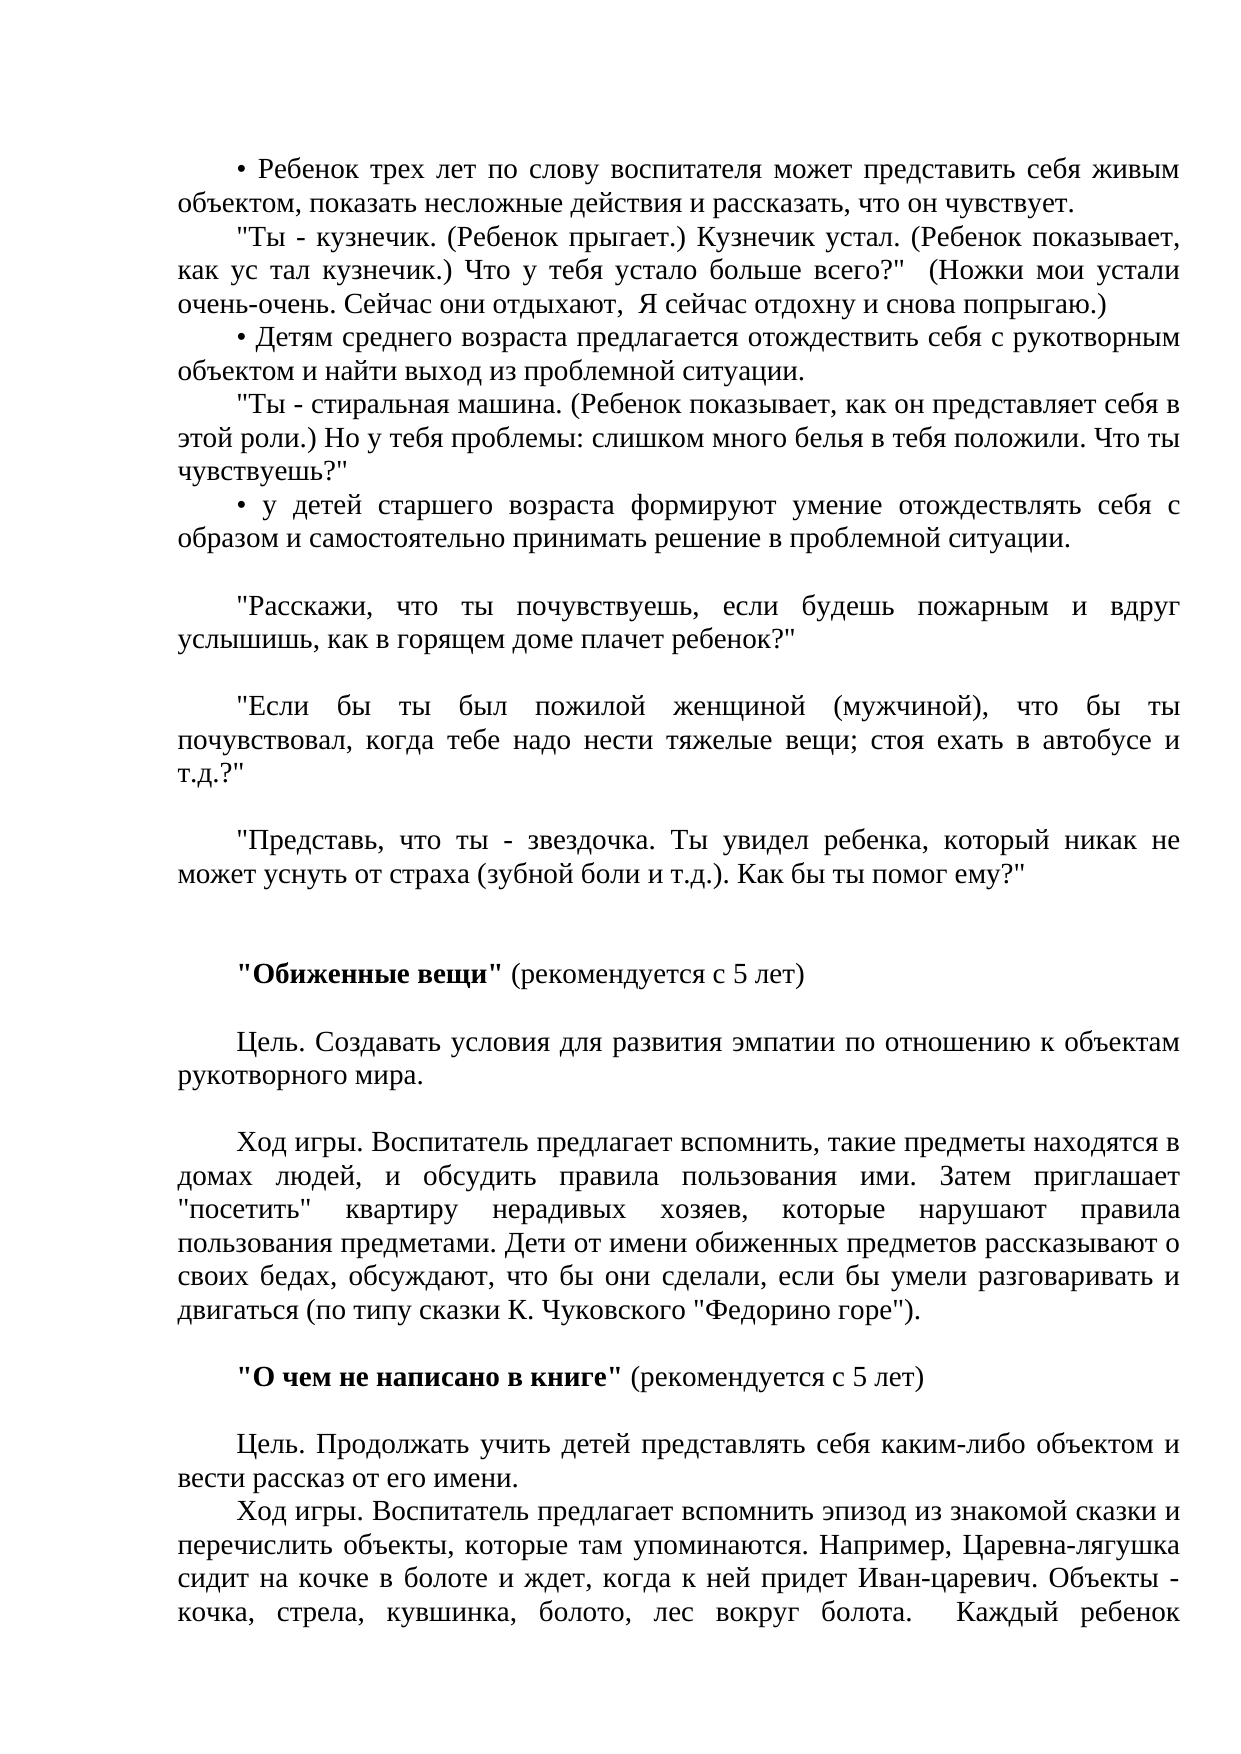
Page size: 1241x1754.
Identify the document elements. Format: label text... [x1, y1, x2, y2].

text Цель. Продолжать учить детей представлять себя каким-либо объектом и вести рассказ от его имени. [177, 1426, 1181, 1493]
text "Ты - кузнечик. (Ребенок прыгает.) Кузнечик устал. (Ребенок показывает, как ус­ тал кузнечик.) Что у тебя устало больше всего?" (Ножки мои устали очень-очень. Сейчас они отдыхают, Я сейчас отдохну и снова попрыгаю.) [177, 219, 1181, 319]
text Ход игры. Воспитатель предлагает вспомнить, такие предметы находятся в домах людей, и обсудить правила пользования ими. Затем приглашает "посетить" квартиру нерадивых хозяев, которые нарушают правила пользования предметами. Дети от имени обиженных предметов рассказывают о своих бедах, обсуждают, что бы они сделали, если бы умели разговаривать и двигаться (по типу сказки К. Чуковского "Федорино горе"). [177, 1124, 1181, 1326]
text "О чем не написано в книге" (рекомендуется с 5 лет) [177, 1359, 1181, 1393]
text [177, 1493, 1181, 1627]
text "Ты - стиральная машина. (Ребенок показывает, как он представляет себя в этой роли.) Но у тебя проблемы: слишком много белья в тебя положили. Что ты чувствуешь?" [177, 386, 1181, 487]
text "Если бы ты был пожилой женщиной (мужчиной), что бы ты почувствовал, когда тебе надо нести тяжелые вещи; стоя ехать в автобусе и т.д.?" [177, 688, 1181, 789]
text • у детей старшего возраста формируют умение отождествлять себя с образом и самостоятельно принимать решение в проблемной ситуации. [177, 487, 1181, 554]
text "Расскажи, что ты почувствуешь, если будешь пожарным и вдруг услышишь, как в горящем доме плачет ребенок?" [177, 588, 1181, 655]
text • Детям среднего возраста предлагается отождествить себя с рукотворным объектом и найти выход из проблемной ситуации. [177, 319, 1181, 386]
text "Обиженные вещи" (рекомендуется с 5 лет) [177, 957, 1181, 990]
text • Ребенок трех лет по слову воспитателя может представить себя живым объектом, показать несложные действия и рассказать, что он чувствует. [177, 152, 1181, 219]
text "Представь, что ты - звездочка. Ты увидел ребенка, который никак не может уснуть от страха (зубной боли и т.д.). Как бы ты помог ему?" [177, 822, 1181, 889]
text Цель. Создавать условия для развития эмпатии по отношению к объектам рукотворного мира. [177, 1024, 1181, 1091]
